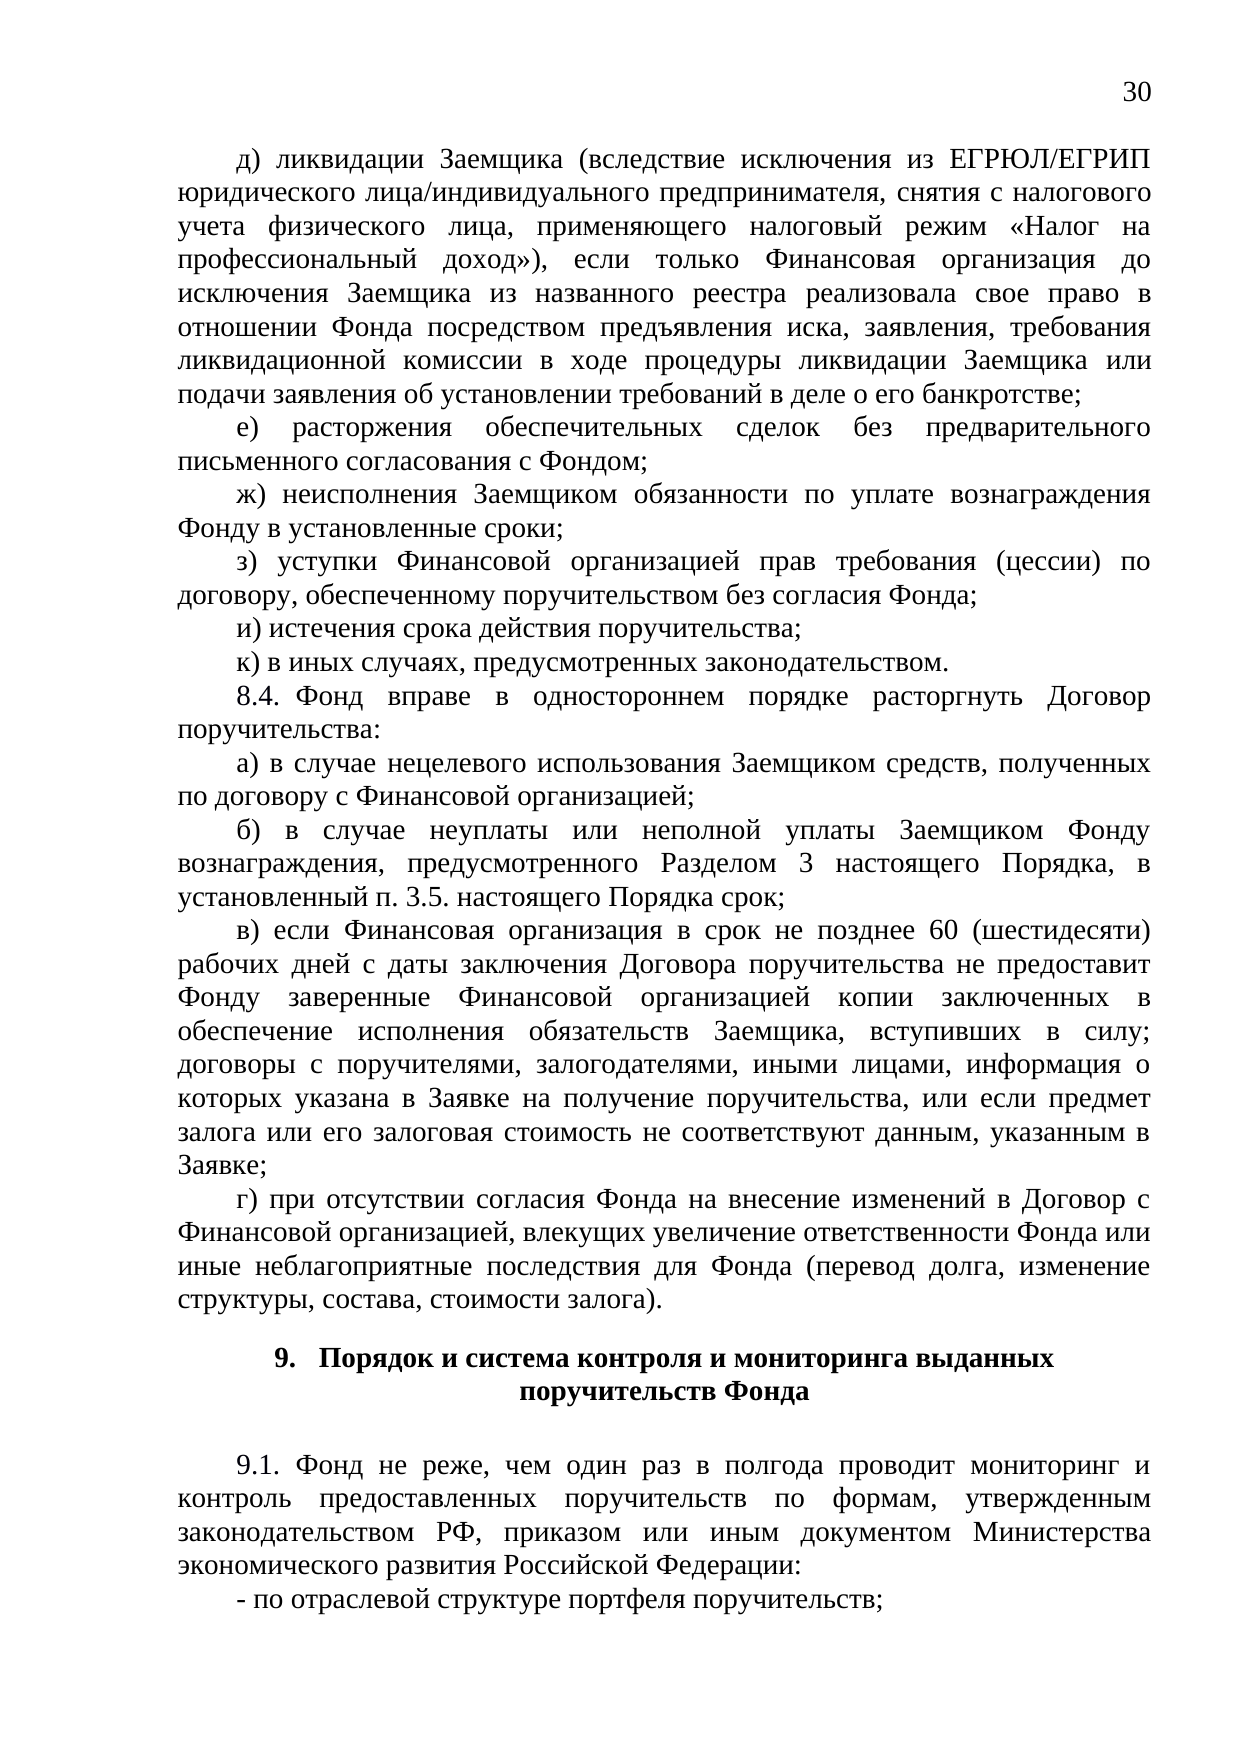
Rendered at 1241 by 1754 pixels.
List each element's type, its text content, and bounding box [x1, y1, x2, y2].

text и) истечения срока действия поручительства; [177, 611, 1152, 644]
text Фонд не реже, чем один раз в полгода проводит мониторинг и контроль предоставленных поручительств по формам, утвержденным законодательством РФ, приказом или иным документом Министерства экономического развития Российской Федерации: [177, 1447, 1152, 1581]
subtitle Порядок и система контроля и мониторинга выданных поручительств Фонда [177, 1340, 1152, 1407]
text - по отраслевой структуре портфеля поручительств; [177, 1581, 1152, 1614]
text ж) неисполнения Заемщиком обязанности по уплате вознаграждения Фонду в установленные сроки; [177, 476, 1152, 543]
list в) если Финансовая организация в срок не позднее 60 (шестидесяти) рабочих дней с даты заключения Договора поручительства не предоставит Фонду заверенные Финансовой организацией копии заключенных в обеспечение исполнения обязательств Заемщика, вступивших в силу; договоры с поручителями, залогодателями, иными лицами, информация о которых указана в Заявке на получение поручительства, или если предмет залога или его залоговая стоимость не соответствуют данным, указанным в Заявке; [177, 912, 1152, 1181]
list г) при отсутствии согласия Фонда на внесение изменений в Договор с Финансовой организацией, влекущих увеличение ответственности Фонда или иные неблагоприятные последствия для Фонда (перевод долга, изменение структуры, состава, стоимости залога). [177, 1181, 1152, 1315]
text д) ликвидации Заемщика (вследствие исключения из ЕГРЮЛ/ЕГРИП юридического лица/индивидуального предпринимателя, снятия с налогового учета физического лица, применяющего налоговый режим «Налог на профессиональный доход»), если только Финансовая организация до исключения Заемщика из названного реестра реализовала свое право в отношении Фонда посредством предъявления иска, заявления, требования ликвидационной комиссии в ходе процедуры ликвидации Заемщика или подачи заявления об установлении требований в деле о его банкротстве; [177, 141, 1152, 409]
text е) расторжения обеспечительных сделок без предварительного письменного согласования с Фондом; [177, 409, 1152, 476]
text к) в иных случаях, предусмотренных законодательством. [177, 644, 1152, 678]
list а) в случае нецелевого использования Заемщиком средств, полученных по договору с Финансовой организацией; [177, 745, 1152, 812]
text з) уступки Финансовой организацией прав требования (цессии) по договору, обеспеченному поручительством без согласия Фонда; [177, 543, 1152, 611]
text Фонд вправе в одностороннем порядке расторгнуть Договор поручительства: [177, 678, 1152, 745]
list б) в случае неуплаты или неполной уплаты Заемщиком Фонду вознаграждения, предусмотренного Разделом 3 настоящего Порядка, в установленный п. 3.5. настоящего Порядка срок; [177, 812, 1152, 912]
